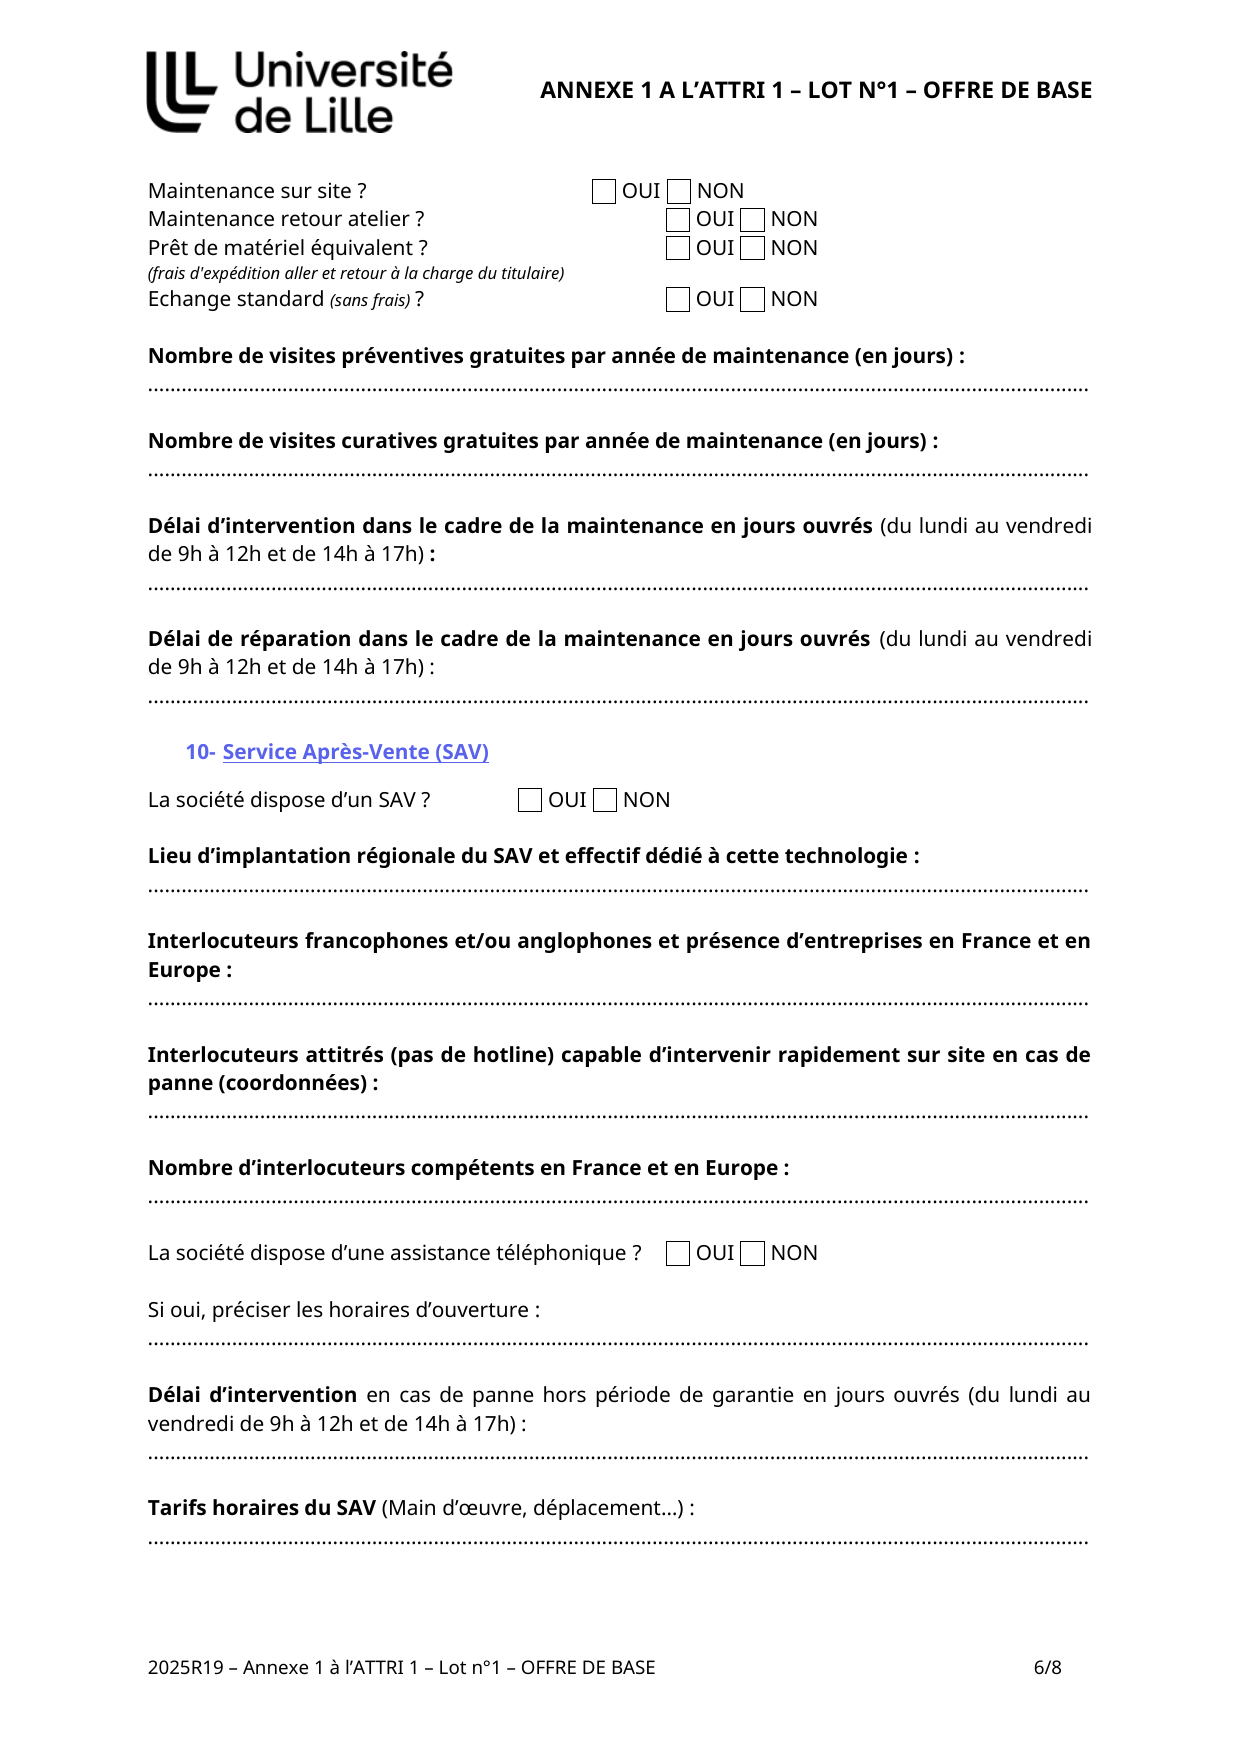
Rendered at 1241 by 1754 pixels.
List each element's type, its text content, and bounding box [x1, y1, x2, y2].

text La société dispose d’une assistance téléphonique ? OUI NON [148, 1238, 1093, 1266]
text Prêt de matériel équivalent ? OUI NON [148, 233, 1093, 261]
text Si oui, préciser les horaires d’ouverture : [148, 1295, 1093, 1352]
text Nombre de visites préventives gratuites par année de maintenance (en jours) : [148, 341, 1093, 369]
text Maintenance sur site ? OUI NON [148, 176, 1093, 204]
text Nombre d’interlocuteurs compétents en France et en Europe : [148, 1153, 1093, 1182]
picture [146, 51, 453, 133]
text Lieu d’implantation régionale du SAV et effectif dédié à cette technologie : [148, 842, 1093, 870]
text Nombre de visites curatives gratuites par année de maintenance (en jours) : [148, 426, 1093, 454]
text Délai d’intervention en cas de panne hors période de garantie en jours ouvrés (du lundi au vendredi de 9h à 12h et de 14h à 17h) : [148, 1380, 1093, 1437]
text Délai d’intervention dans le cadre de la maintenance en jours ouvrés (du lundi au vendredi de 9h à 12h et de 14h à 17h) : [148, 511, 1093, 568]
text Délai de réparation dans le cadre de la maintenance en jours ouvrés (du lundi au vendredi de 9h à 12h et de 14h à 17h) : [148, 624, 1093, 681]
text Interlocuteurs francophones et/ou anglophones et présence d’entreprises en France et en Europe : [148, 926, 1093, 983]
text La société dispose d’un SAV ? OUI NON [148, 785, 1093, 813]
text Maintenance retour atelier ? OUI NON [148, 204, 1093, 233]
text Echange standard (sans frais) ? OUI NON [148, 284, 1093, 312]
text (frais d'expédition aller et retour à la charge du titulaire) [148, 261, 1093, 284]
text Interlocuteurs attitrés (pas de hotline) capable d’intervenir rapidement sur site en cas de panne (coordonnées) : [148, 1040, 1093, 1097]
list Service Après-Vente (SAV) [185, 737, 1093, 766]
text Tarifs horaires du SAV (Main d’œuvre, déplacement…) : [148, 1493, 1093, 1522]
